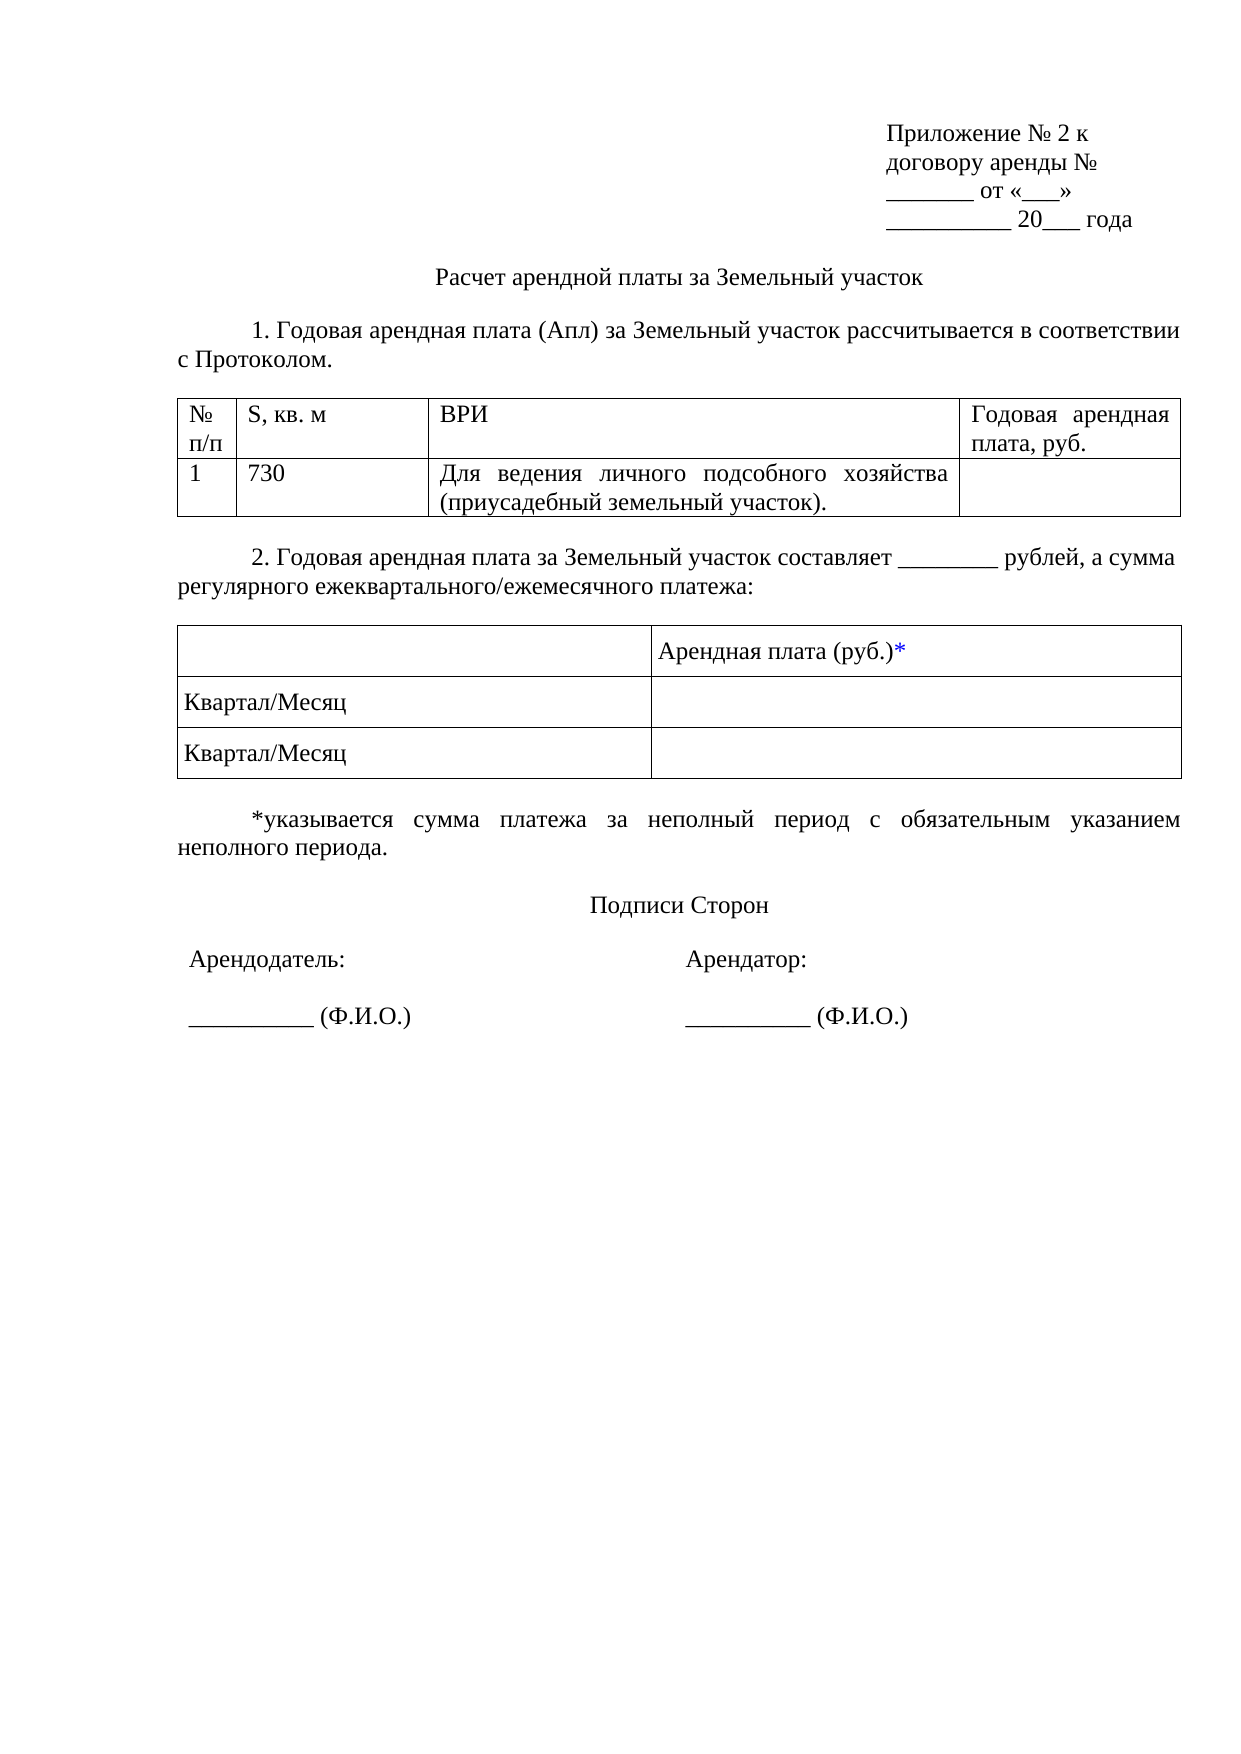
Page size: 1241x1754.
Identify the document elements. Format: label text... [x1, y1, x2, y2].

table_cell 1 [178, 459, 236, 516]
table_cell __________ (Ф.И.О.) [177, 1001, 674, 1030]
table_cell Квартал/Месяц [178, 728, 651, 778]
text Подписи Сторон [177, 890, 1181, 919]
table_header S, кв. м [237, 399, 428, 457]
table_cell __________ (Ф.И.О.) [674, 1001, 1171, 1030]
text *указывается сумма платежа за неполный период с обязательным указанием неполного периода. [177, 804, 1181, 861]
table_header № п/п [178, 399, 236, 457]
table_cell [652, 728, 1181, 778]
table_cell [960, 459, 1180, 516]
table_header ВРИ [429, 399, 959, 457]
table_header Годовая арендная плата, руб. [960, 399, 1180, 457]
text Расчет арендной платы за Земельный участок [177, 262, 1181, 291]
text 1. Годовая арендная плата (Апл) за Земельный участок рассчитывается в соответствии с Протоколом. [177, 316, 1181, 373]
table_cell [652, 677, 1181, 727]
table_header Арендодатель: [177, 944, 674, 1001]
table_cell Для ведения личного подсобного хозяйства (приусадебный земельный участок). [429, 459, 959, 516]
table_cell Квартал/Месяц [178, 677, 651, 727]
table_header Арендная плата (руб.)* [652, 626, 1181, 676]
table_cell 730 [237, 459, 428, 516]
table_header Арендатор: [674, 944, 1171, 1001]
table_header [178, 626, 651, 676]
text 2. Годовая арендная плата за Земельный участок составляет ________ рублей, а сумма регулярного ежеквартального/ежемесячного платежа: [177, 542, 1181, 599]
text Приложение № 2 к договору аренды № _______ от «___» __________ 20___ года [886, 118, 1181, 233]
